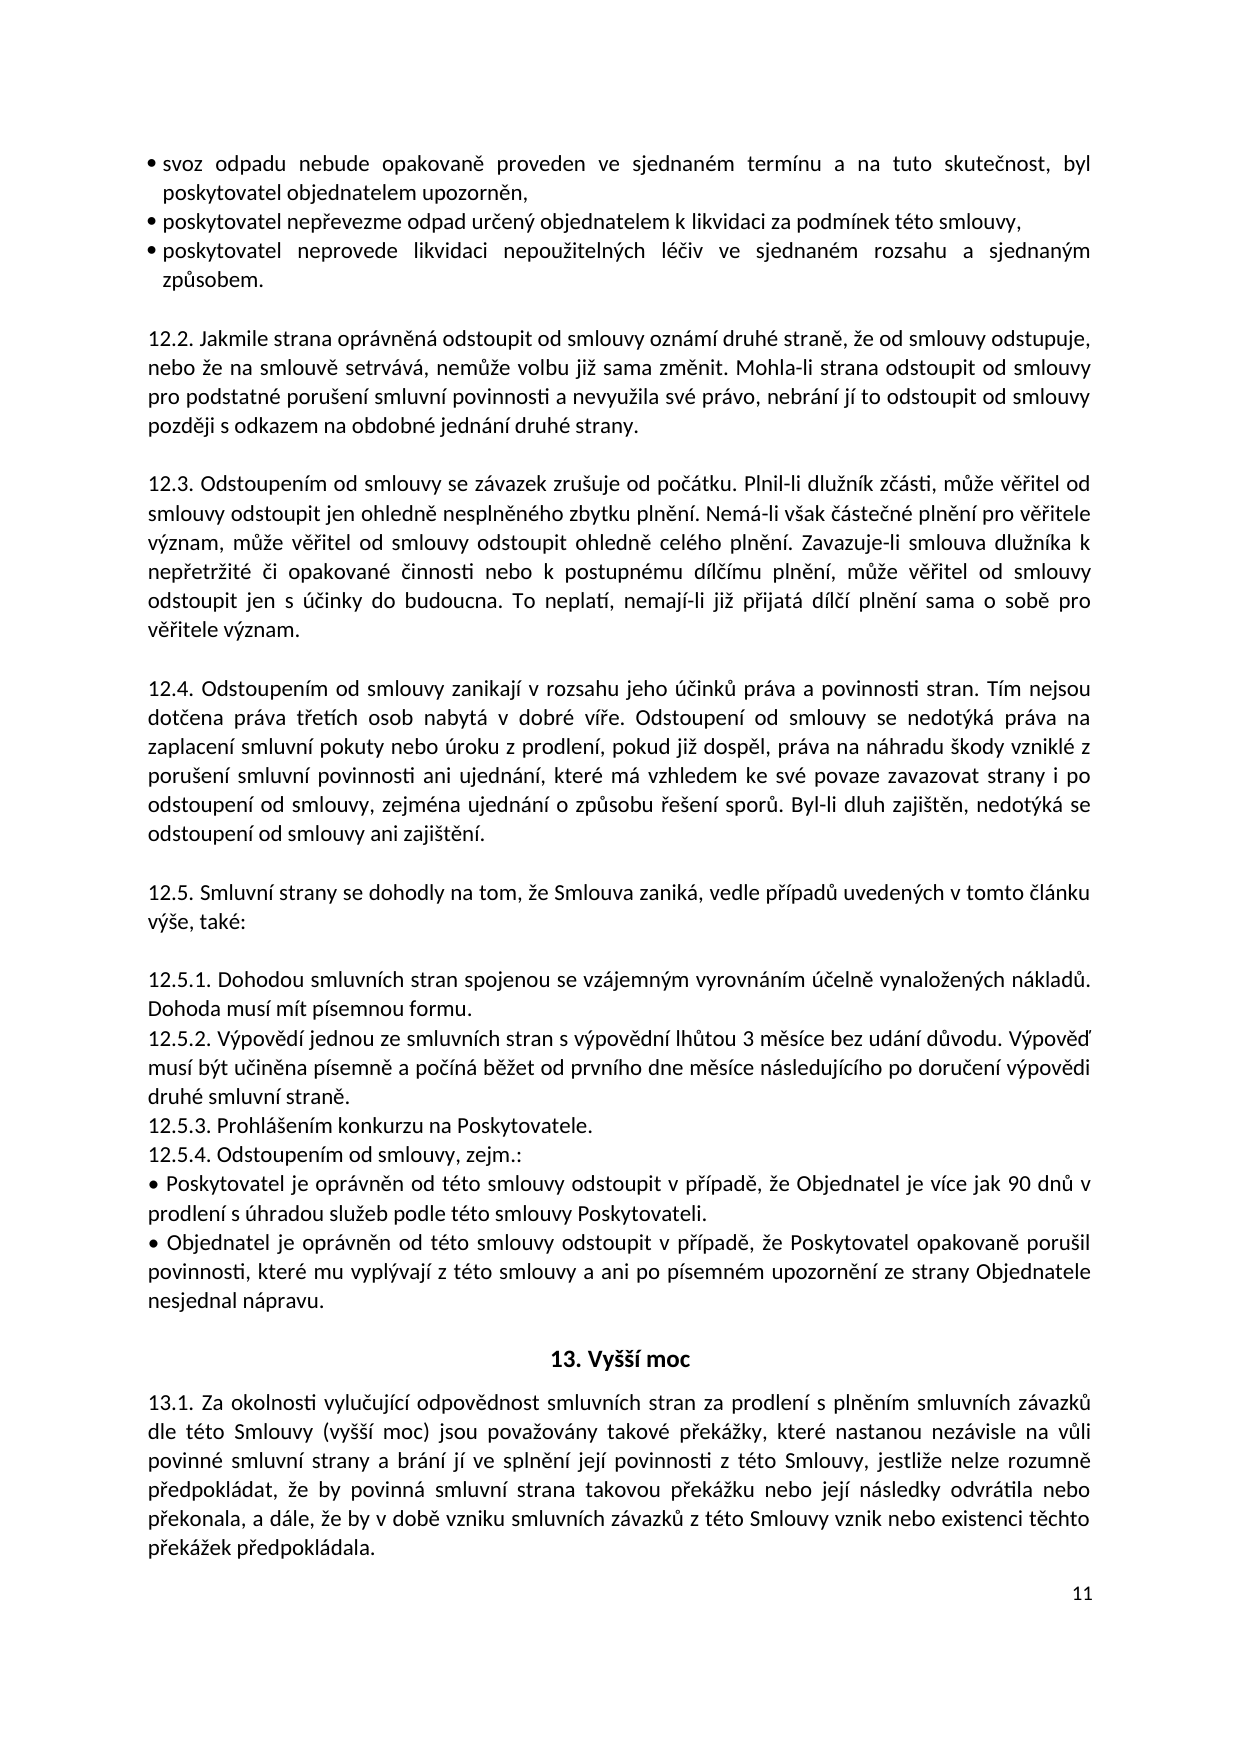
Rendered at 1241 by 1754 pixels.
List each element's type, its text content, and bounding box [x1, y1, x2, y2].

text 13. Vyšší moc [148, 1343, 1093, 1374]
text 12.2. Jakmile strana oprávněná odstoupit od smlouvy oznámí druhé straně, že od smlouvy odstupuje, nebo že na smlouvě setrvává, nemůže volbu již sama změnit. Mohla-li strana odstoupit od smlouvy pro podstatné porušení smluvní povinnosti a nevyužila své právo, nebrání jí to odstoupit od smlouvy později s odkazem na obdobné jednání druhé strany. [148, 323, 1093, 439]
text 12.5.2. Výpovědí jednou ze smluvních stran s výpovědní lhůtou 3 měsíce bez udání důvodu. Výpověď musí být učiněna písemně a počíná běžet od prvního dne měsíce následujícího po doručení výpovědi druhé smluvní straně. [148, 1023, 1093, 1110]
text • Objednatel je oprávněn od této smlouvy odstoupit v případě, že Poskytovatel opakovaně porušil povinnosti, které mu vyplývají z této smlouvy a ani po písemném upozornění ze strany Objednatele nesjednal nápravu. [148, 1227, 1093, 1314]
text 13.1. Za okolnosti vylučující odpovědnost smluvních stran za prodlení s plněním smluvních závazků dle této Smlouvy (vyšší moc) jsou považovány takové překážky, které nastanou nezávisle na vůli povinné smluvní strany a brání jí ve splnění její povinnosti z této Smlouvy, jestliže nelze rozumně předpokládat, že by povinná smluvní strana takovou překážku nebo její následky odvrátila nebo překonala, a dále, že by v době vzniku smluvních závazků z této Smlouvy vznik nebo existenci těchto překážek předpokládala. [148, 1386, 1093, 1561]
list poskytovatel neprovede likvidaci nepoužitelných léčiv ve sjednaném rozsahu a sjednaným způsobem. [148, 235, 1093, 293]
text 12.5. Smluvní strany se dohodly na tom, že Smlouva zaniká, vedle případů uvedených v tomto článku výše, také: [148, 877, 1093, 935]
text 12.4. Odstoupením od smlouvy zanikají v rozsahu jeho účinků práva a povinnosti stran. Tím nejsou dotčena práva třetích osob nabytá v dobré víře. Odstoupení od smlouvy se nedotýká práva na zaplacení smluvní pokuty nebo úroku z prodlení, pokud již dospěl, práva na náhradu škody vzniklé z porušení smluvní povinnosti ani ujednání, které má vzhledem ke své povaze zavazovat strany i po odstoupení od smlouvy, zejména ujednání o způsobu řešení sporů. Byl-li dluh zajištěn, nedotýká se odstoupení od smlouvy ani zajištění. [148, 673, 1093, 848]
text • Poskytovatel je oprávněn od této smlouvy odstoupit v případě, že Objednatel je více jak 90 dnů v prodlení s úhradou služeb podle této smlouvy Poskytovateli. [148, 1168, 1093, 1227]
text 12.5.3. Prohlášením konkurzu na Poskytovatele. [148, 1110, 1093, 1139]
text 12.5.1. Dohodou smluvních stran spojenou se vzájemným vyrovnáním účelně vynaložených nákladů. Dohoda musí mít písemnou formu. [148, 964, 1093, 1023]
text 12.3. Odstoupením od smlouvy se závazek zrušuje od počátku. Plnil-li dlužník zčásti, může věřitel od smlouvy odstoupit jen ohledně nesplněného zbytku plnění. Nemá-li však částečné plnění pro věřitele význam, může věřitel od smlouvy odstoupit ohledně celého plnění. Zavazuje-li smlouva dlužníka k nepřetržité či opakované činnosti nebo k postupnému dílčímu plnění, může věřitel od smlouvy odstoupit jen s účinky do budoucna. To neplatí, nemají-li již přijatá dílčí plnění sama o sobě pro věřitele význam. [148, 468, 1093, 643]
list poskytovatel nepřevezme odpad určený objednatelem k likvidaci za podmínek této smlouvy, [148, 206, 1093, 235]
text 12.5.4. Odstoupením od smlouvy, zejm.: [148, 1139, 1093, 1168]
list svoz odpadu nebude opakovaně proveden ve sjednaném termínu a na tuto skutečnost, byl poskytovatel objednatelem upozorněn, [148, 148, 1093, 206]
